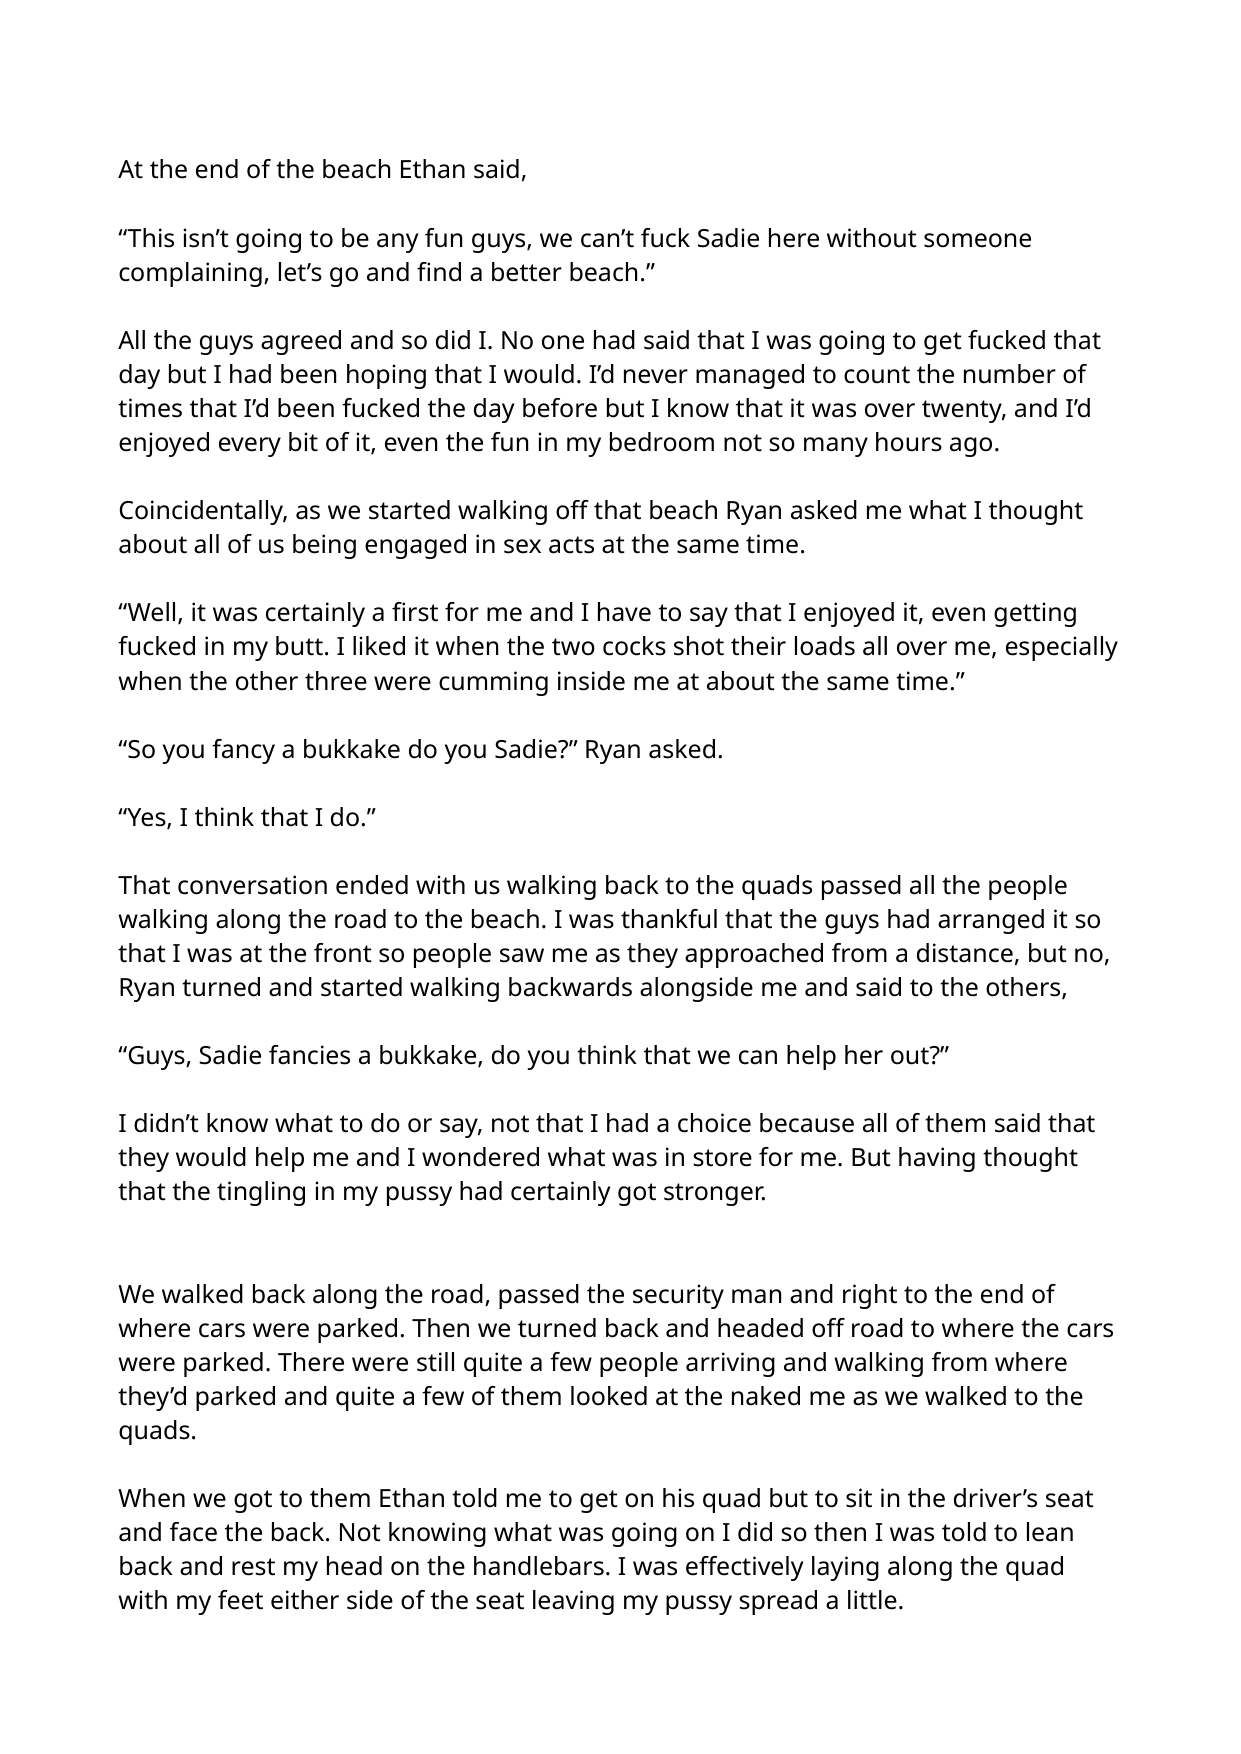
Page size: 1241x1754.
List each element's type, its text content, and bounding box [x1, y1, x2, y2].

text We walked back along the road, passed the security man and right to the end of where cars were parked. Then we turned back and headed off road to where the cars were parked. There were still quite a few people arriving and walking from where they’d parked and quite a few of them looked at the naked me as we walked to the quads. [118, 1276, 1122, 1447]
text At the end of the beach Ethan said, [118, 152, 1122, 186]
text That conversation ended with us walking back to the quads passed all the people walking along the road to the beach. I was thankful that the guys had arranged it so that I was at the front so people saw me as they approached from a distance, but no, Ryan turned and started walking backwards alongside me and said to the others, [118, 867, 1122, 1004]
text All the guys agreed and so did I. No one had said that I was going to get fucked that day but I had been hoping that I would. I’d never managed to count the number of times that I’d been fucked the day before but I know that it was over twenty, and I’d enjoyed every bit of it, even the fun in my bedroom not so many hours ago. [118, 322, 1122, 459]
text When we got to them Ethan told me to get on his quad but to sit in the driver’s seat and face the back. Not knowing what was going on I did so then I was told to lean back and rest my head on the handlebars. I was effectively laying along the quad with my feet either side of the seat leaving my pussy spread a little. [118, 1481, 1122, 1617]
text “So you fancy a bukkake do you Sadie?” Ryan asked. [118, 731, 1122, 765]
text I didn’t know what to do or say, not that I had a choice because all of them said that they would help me and I wondered what was in store for me. But having thought that the tingling in my pussy had certainly got stronger. [118, 1106, 1122, 1208]
text “Well, it was certainly a first for me and I have to say that I enjoyed it, even getting fucked in my butt. I liked it when the two cocks shot their loads all over me, especially when the other three were cumming inside me at about the same time.” [118, 595, 1122, 697]
text “Guys, Sadie fancies a bukkake, do you think that we can help her out?” [118, 1038, 1122, 1072]
text Coincidentally, as we started walking off that beach Ryan asked me what I thought about all of us being engaged in sex acts at the same time. [118, 493, 1122, 561]
text “This isn’t going to be any fun guys, we can’t fuck Sadie here without someone complaining, let’s go and find a better beach.” [118, 220, 1122, 288]
text “Yes, I think that I do.” [118, 799, 1122, 833]
